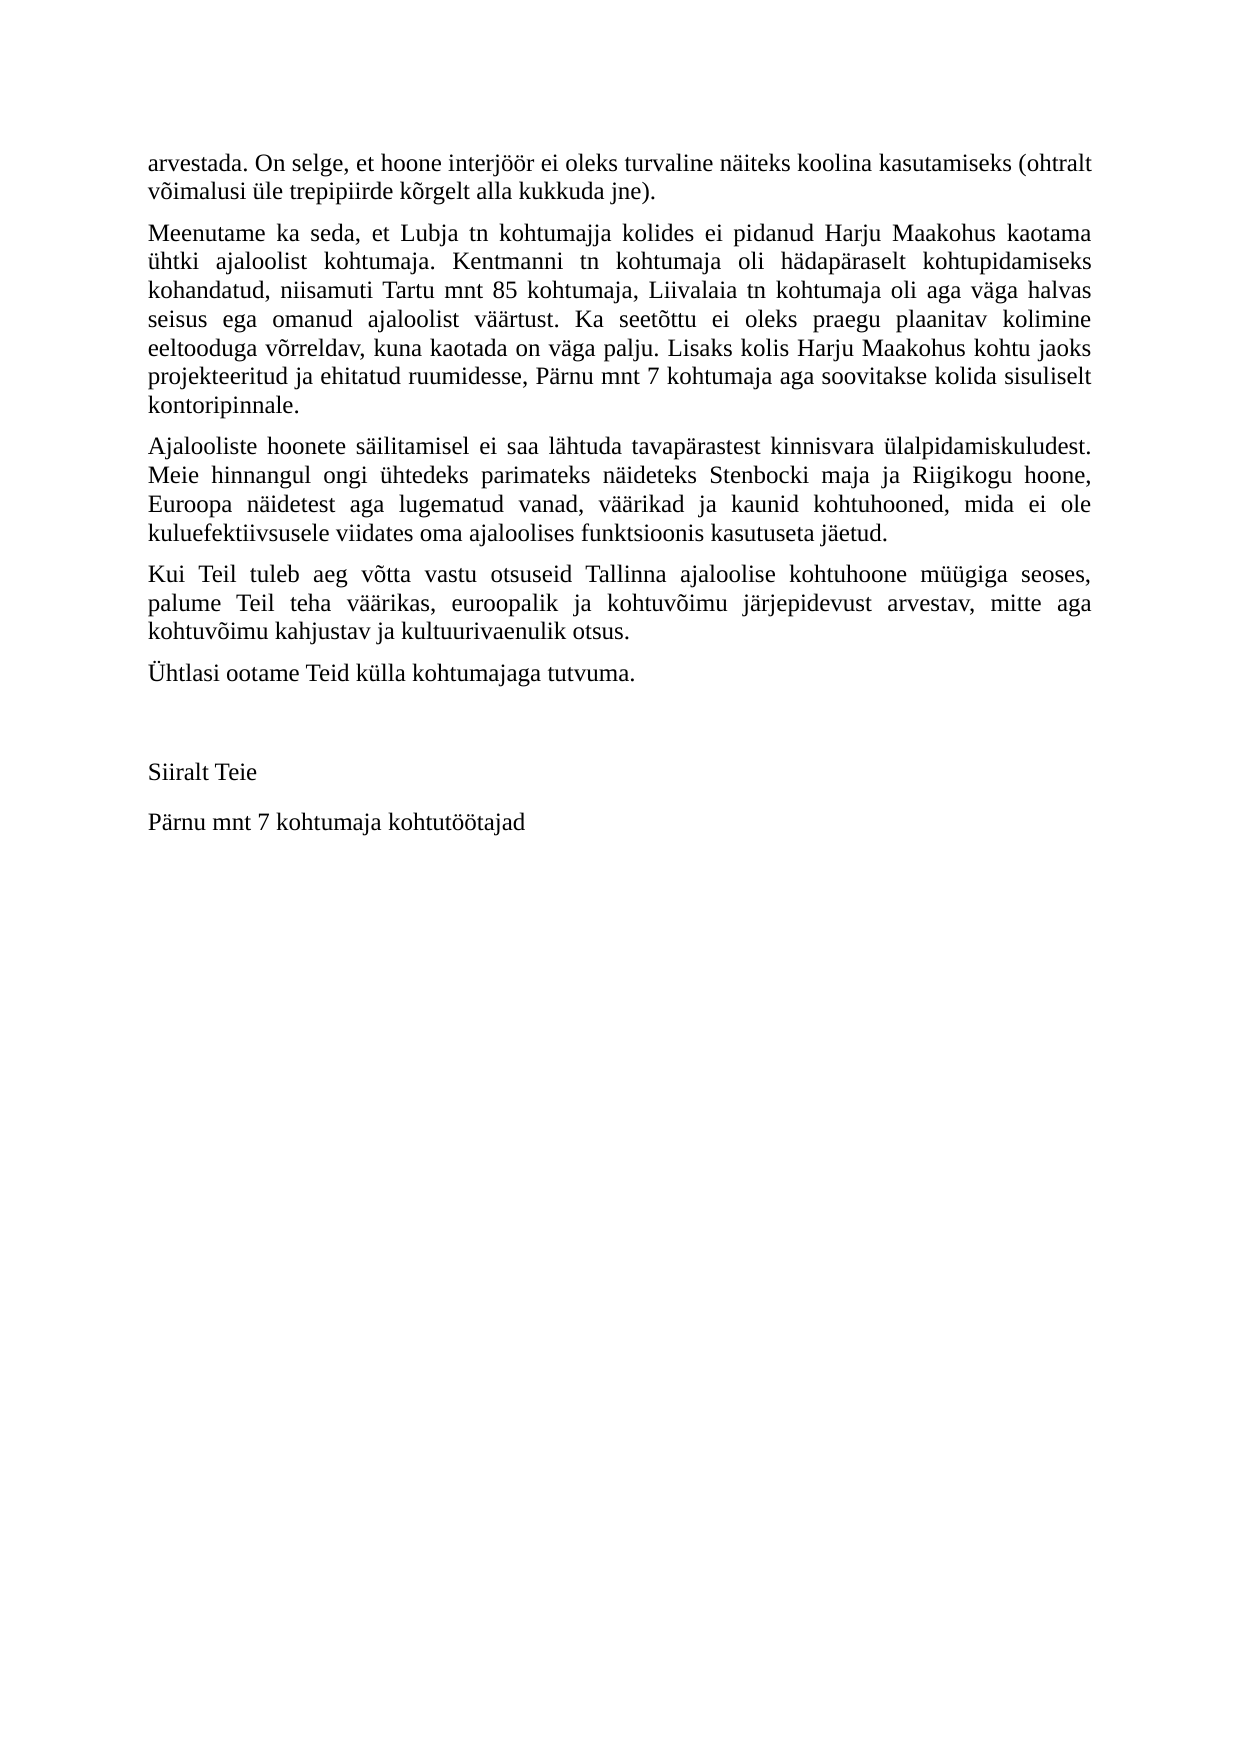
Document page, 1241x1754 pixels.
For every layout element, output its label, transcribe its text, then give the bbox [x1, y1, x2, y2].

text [148, 148, 1093, 205]
text Meenutame ka seda, et Lubja tn kohtumajja kolides ei pidanud Harju Maakohus kaotama ühtki ajaloolist kohtumaja. Kentmanni tn kohtumaja oli hädapäraselt kohtupidamiseks kohandatud, niisamuti Tartu mnt 85 kohtumaja, Liivalaia tn kohtumaja oli aga väga halvas seisus ega omanud ajaloolist väärtust. Ka seetõttu ei oleks praegu plaanitav kolimine eeltooduga võrreldav, kuna kaotada on väga palju. Lisaks kolis Harju Maakohus kohtu jaoks projekteeritud ja ehitatud ruumidesse, Pärnu mnt 7 kohtumaja aga soovitakse kolida sisuliselt kontoripinnale. [148, 218, 1093, 419]
text Ajalooliste hoonete säilitamisel ei saa lähtuda tavapärastest kinnisvara ülalpidamiskuludest. Meie hinnangul ongi ühtedeks parimateks näideteks Stenbocki maja ja Riigikogu hoone, Euroopa näidetest aga lugematud vanad, väärikad ja kaunid kohtuhooned, mida ei ole kuluefektiivsusele viidates oma ajaloolises funktsioonis kasutuseta jäetud. [148, 431, 1093, 546]
text Pärnu mnt 7 kohtumaja kohtutöötajad [148, 807, 1093, 835]
text Kui Teil tuleb aeg võtta vastu otsuseid Tallinna ajaloolise kohtuhoone müügiga seoses, palume Teil teha väärikas, euroopalik ja kohtuvõimu järjepidevust arvestav, mitte aga kohtuvõimu kahjustav ja kultuurivaenulik otsus. [148, 559, 1093, 645]
text Siiralt Teie [148, 757, 1093, 786]
text Ühtlasi ootame Teid külla kohtumajaga tutvuma. [148, 658, 1093, 686]
